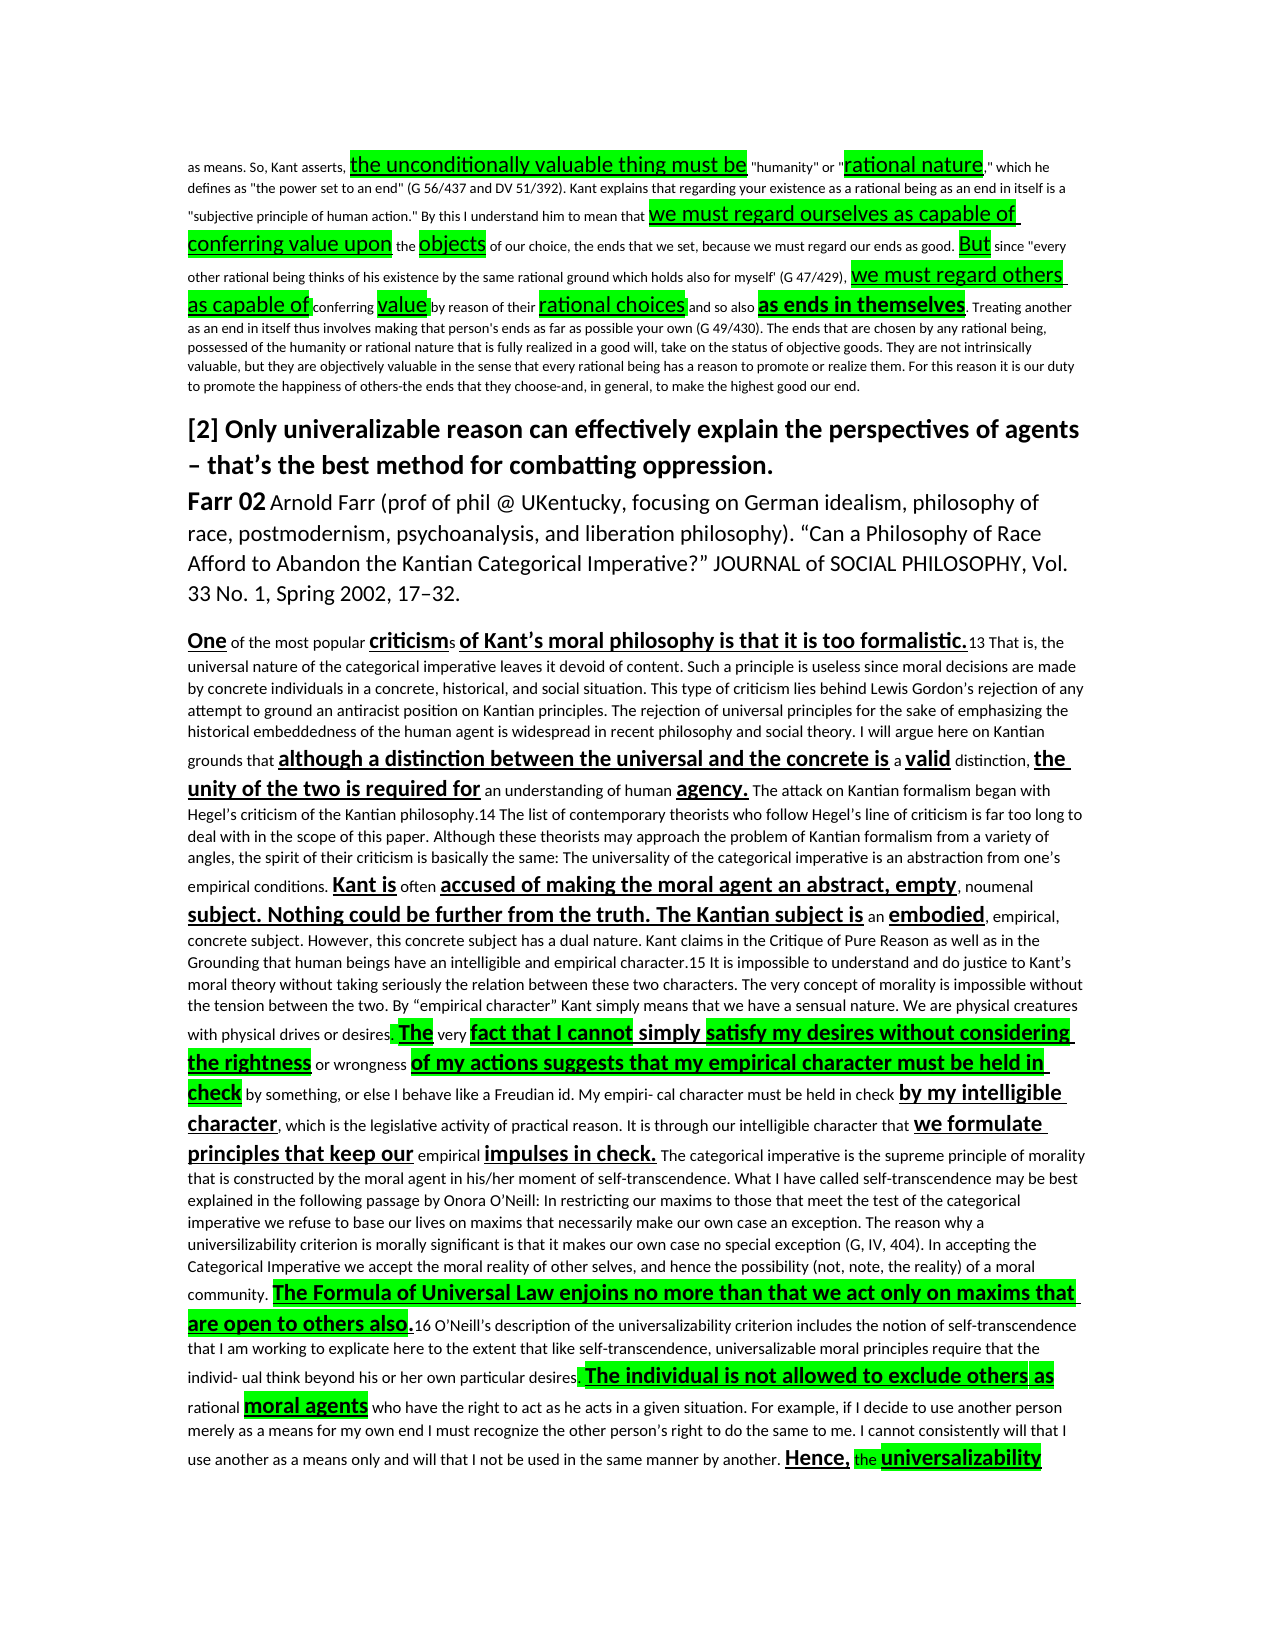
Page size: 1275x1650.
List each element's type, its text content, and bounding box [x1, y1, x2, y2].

text Farr 02 Arnold Farr (prof of phil @ UKentucky, focusing on German idealism, philosophy of race, postmodernism, psychoanalysis, and liberation philosophy). “Can a Philosophy of Race Afford to Abandon the Kantian Categorical Imperative?” JOURNAL of SOCIAL PHILOSOPHY, Vol. 33 No. 1, Spring 2002, 17–32. [187, 484, 1087, 608]
subtitle [2] Only univeralizable reason can effectively explain the perspectives of agents – that’s the best method for combatting oppression. [187, 413, 1087, 481]
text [187, 150, 1087, 395]
